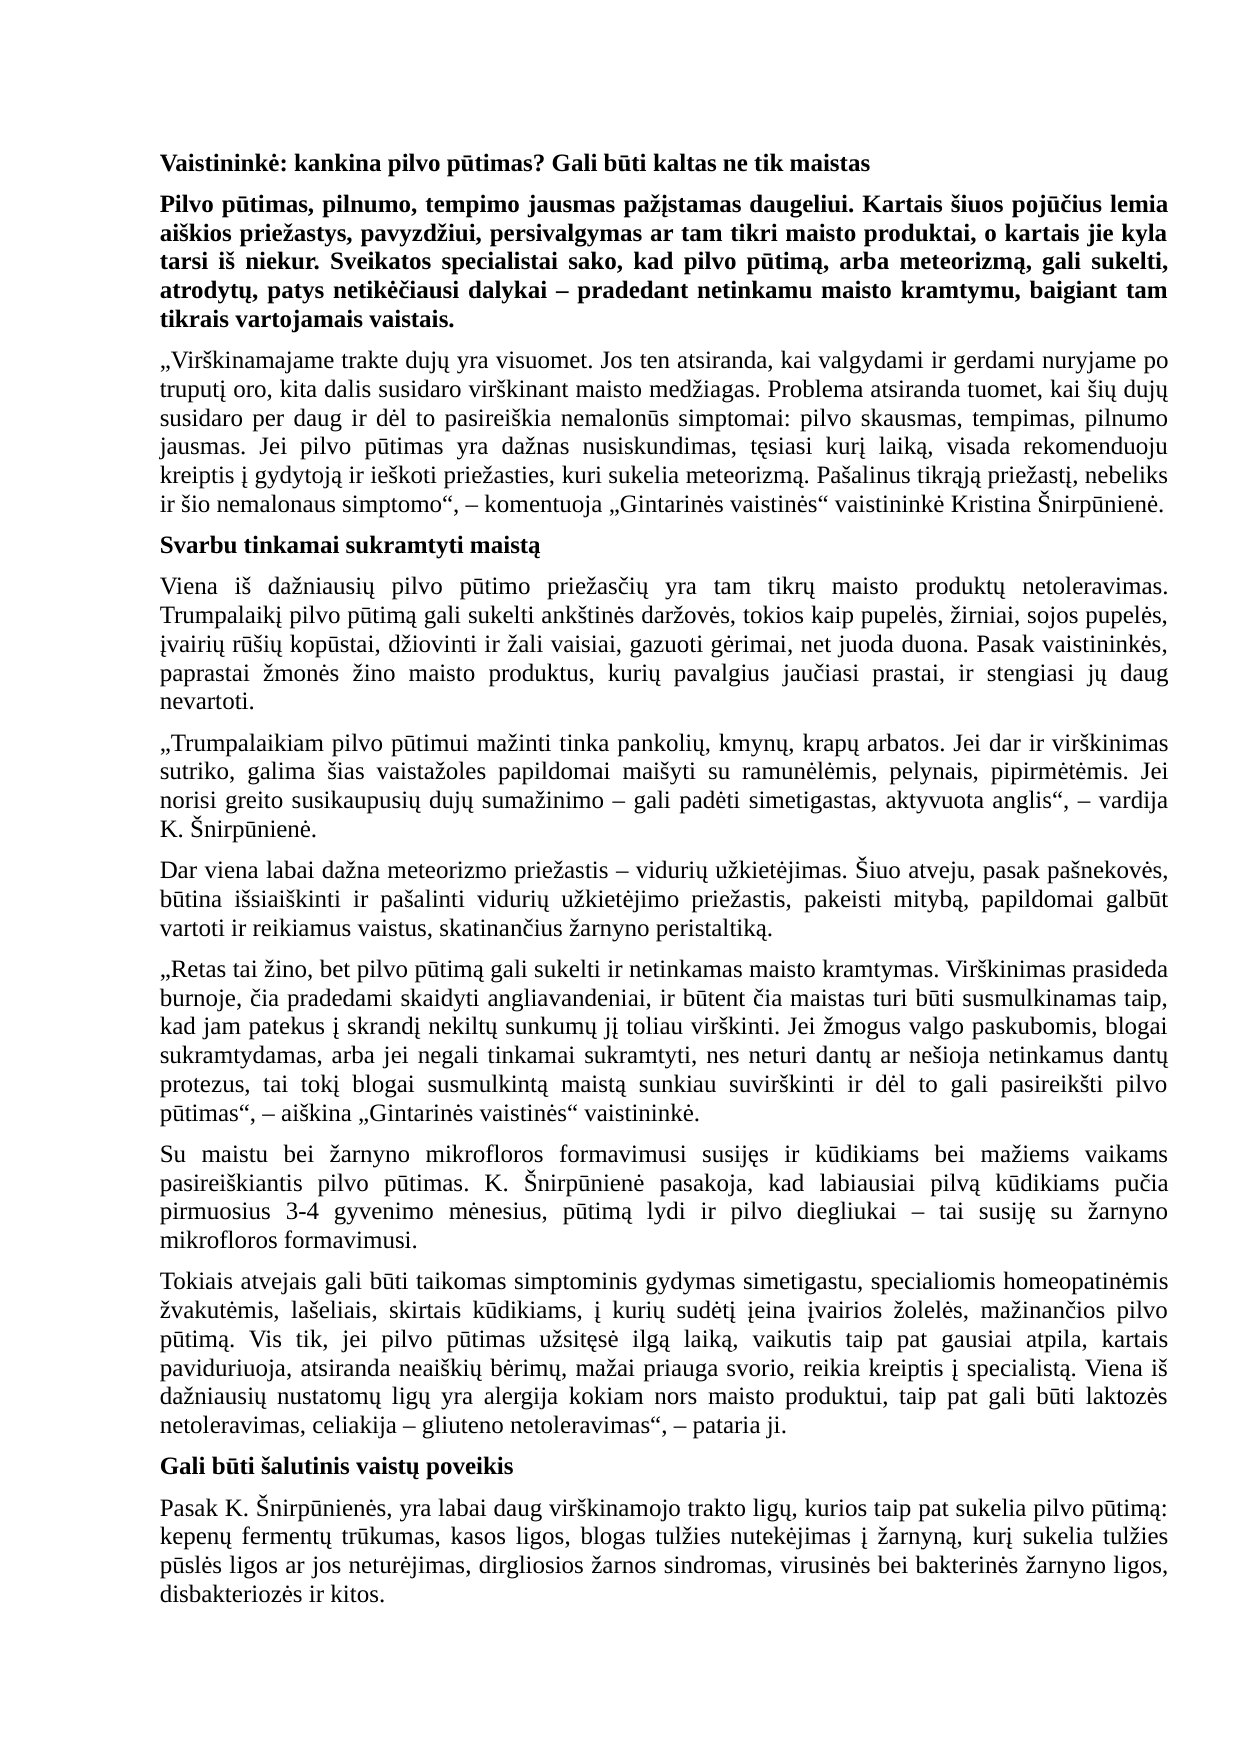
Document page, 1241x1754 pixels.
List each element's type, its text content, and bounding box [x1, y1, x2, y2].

text „Trumpalaikiam pilvo pūtimui mažinti tinka pankolių, kmynų, krapų arbatos. Jei dar ir virškinimas sutriko, galima šias vaistažoles papildomai maišyti su ramunėlėmis, pelynais, pipirmėtėmis. Jei norisi greito susikaupusių dujų sumažinimo – gali padėti simetigastas, aktyvuota anglis“, – vardija K. Šnirpūnienė. [159, 728, 1169, 843]
text Dar viena labai dažna meteorizmo priežastis – vidurių užkietėjimas. Šiuo atveju, pasak pašnekovės, būtina išsiaiškinti ir pašalinti vidurių užkietėjimo priežastis, pakeisti mitybą, papildomai galbūt vartoti ir reikiamus vaistus, skatinančius žarnyno peristaltiką. [159, 855, 1169, 941]
text Viena iš dažniausių pilvo pūtimo priežasčių yra tam tikrų maisto produktų netoleravimas. Trumpalaikį pilvo pūtimą gali sukelti ankštinės daržovės, tokios kaip pupelės, žirniai, sojos pupelės, įvairių rūšių kopūstai, džiovinti ir žali vaisiai, gazuoti gėrimai, net juoda duona. Pasak vaistininkės, paprastai žmonės žino maisto produktus, kurių pavalgius jaučiasi prastai, ir stengiasi jų daug nevartoti. [159, 571, 1169, 715]
text Su maistu bei žarnyno mikrofloros formavimusi susijęs ir kūdikiams bei mažiems vaikams pasireiškiantis pilvo pūtimas. K. Šnirpūnienė pasakoja, kad labiausiai pilvą kūdikiams pučia pirmuosius 3-4 gyvenimo mėnesius, pūtimą lydi ir pilvo diegliukai – tai susiję su žarnyno mikrofloros formavimusi. [159, 1139, 1169, 1254]
text „Virškinamajame trakte dujų yra visuomet. Jos ten atsiranda, kai valgydami ir gerdami nuryjame po truputį oro, kita dalis susidaro virškinant maisto medžiagas. Problema atsiranda tuomet, kai šių dujų susidaro per daug ir dėl to pasireiškia nemalonūs simptomai: pilvo skausmas, tempimas, pilnumo jausmas. Jei pilvo pūtimas yra dažnas nusiskundimas, tęsiasi kurį laiką, visada rekomenduoju kreiptis į gydytoją ir ieškoti priežasties, kuri sukelia meteorizmą. Pašalinus tikrąją priežastį, nebeliks ir šio nemalonaus simptomo“, – komentuoja „Gintarinės vaistinės“ vaistininkė Kristina Šnirpūnienė. [159, 345, 1169, 518]
text Vaistininkė: kankina pilvo pūtimas? Gali būti kaltas ne tik maistas [159, 148, 1169, 176]
text Tokiais atvejais gali būti taikomas simptominis gydymas simetigastu, specialiomis homeopatinėmis žvakutėmis, lašeliais, skirtais kūdikiams, į kurių sudėtį įeina įvairios žolelės, mažinančios pilvo pūtimą. Vis tik, jei pilvo pūtimas užsitęsė ilgą laiką, vaikutis taip pat gausiai atpila, kartais paviduriuoja, atsiranda neaiškių bėrimų, mažai priauga svorio, reikia kreiptis į specialistą. Viena iš dažniausių nustatomų ligų yra alergija kokiam nors maisto produktui, taip pat gali būti laktozės netoleravimas, celiakija – gliuteno netoleravimas“, – pataria ji. [159, 1266, 1169, 1439]
text Svarbu tinkamai sukramtyti maistą [159, 530, 1169, 559]
text „Retas tai žino, bet pilvo pūtimą gali sukelti ir netinkamas maisto kramtymas. Virškinimas prasideda burnoje, čia pradedami skaidyti angliavandeniai, ir būtent čia maistas turi būti susmulkinamas taip, kad jam patekus į skrandį nekiltų sunkumų jį toliau virškinti. Jei žmogus valgo paskubomis, blogai sukramtydamas, arba jei negali tinkamai sukramtyti, nes neturi dantų ar nešioja netinkamus dantų protezus, tai tokį blogai susmulkintą maistą sunkiau suvirškinti ir dėl to gali pasireikšti pilvo pūtimas“, – aiškina „Gintarinės vaistinės“ vaistininkė. [159, 954, 1169, 1126]
text Pilvo pūtimas, pilnumo, tempimo jausmas pažįstamas daugeliui. Kartais šiuos pojūčius lemia aiškios priežastys, pavyzdžiui, persivalgymas ar tam tikri maisto produktai, o kartais jie kyla tarsi iš niekur. Sveikatos specialistai sako, kad pilvo pūtimą, arba meteorizmą, gali sukelti, atrodytų, patys netikėčiausi dalykai – pradedant netinkamu maisto kramtymu, baigiant tam tikrais vartojamais vaistais. [159, 189, 1169, 333]
text Pasak K. Šnirpūnienės, yra labai daug virškinamojo trakto ligų, kurios taip pat sukelia pilvo pūtimą: kepenų fermentų trūkumas, kasos ligos, blogas tulžies nutekėjimas į žarnyną, kurį sukelia tulžies pūslės ligos ar jos neturėjimas, dirgliosios žarnos sindromas, virusinės bei bakterinės žarnyno ligos, disbakteriozės ir kitos. [159, 1493, 1169, 1608]
text Gali būti šalutinis vaistų poveikis [159, 1451, 1169, 1480]
